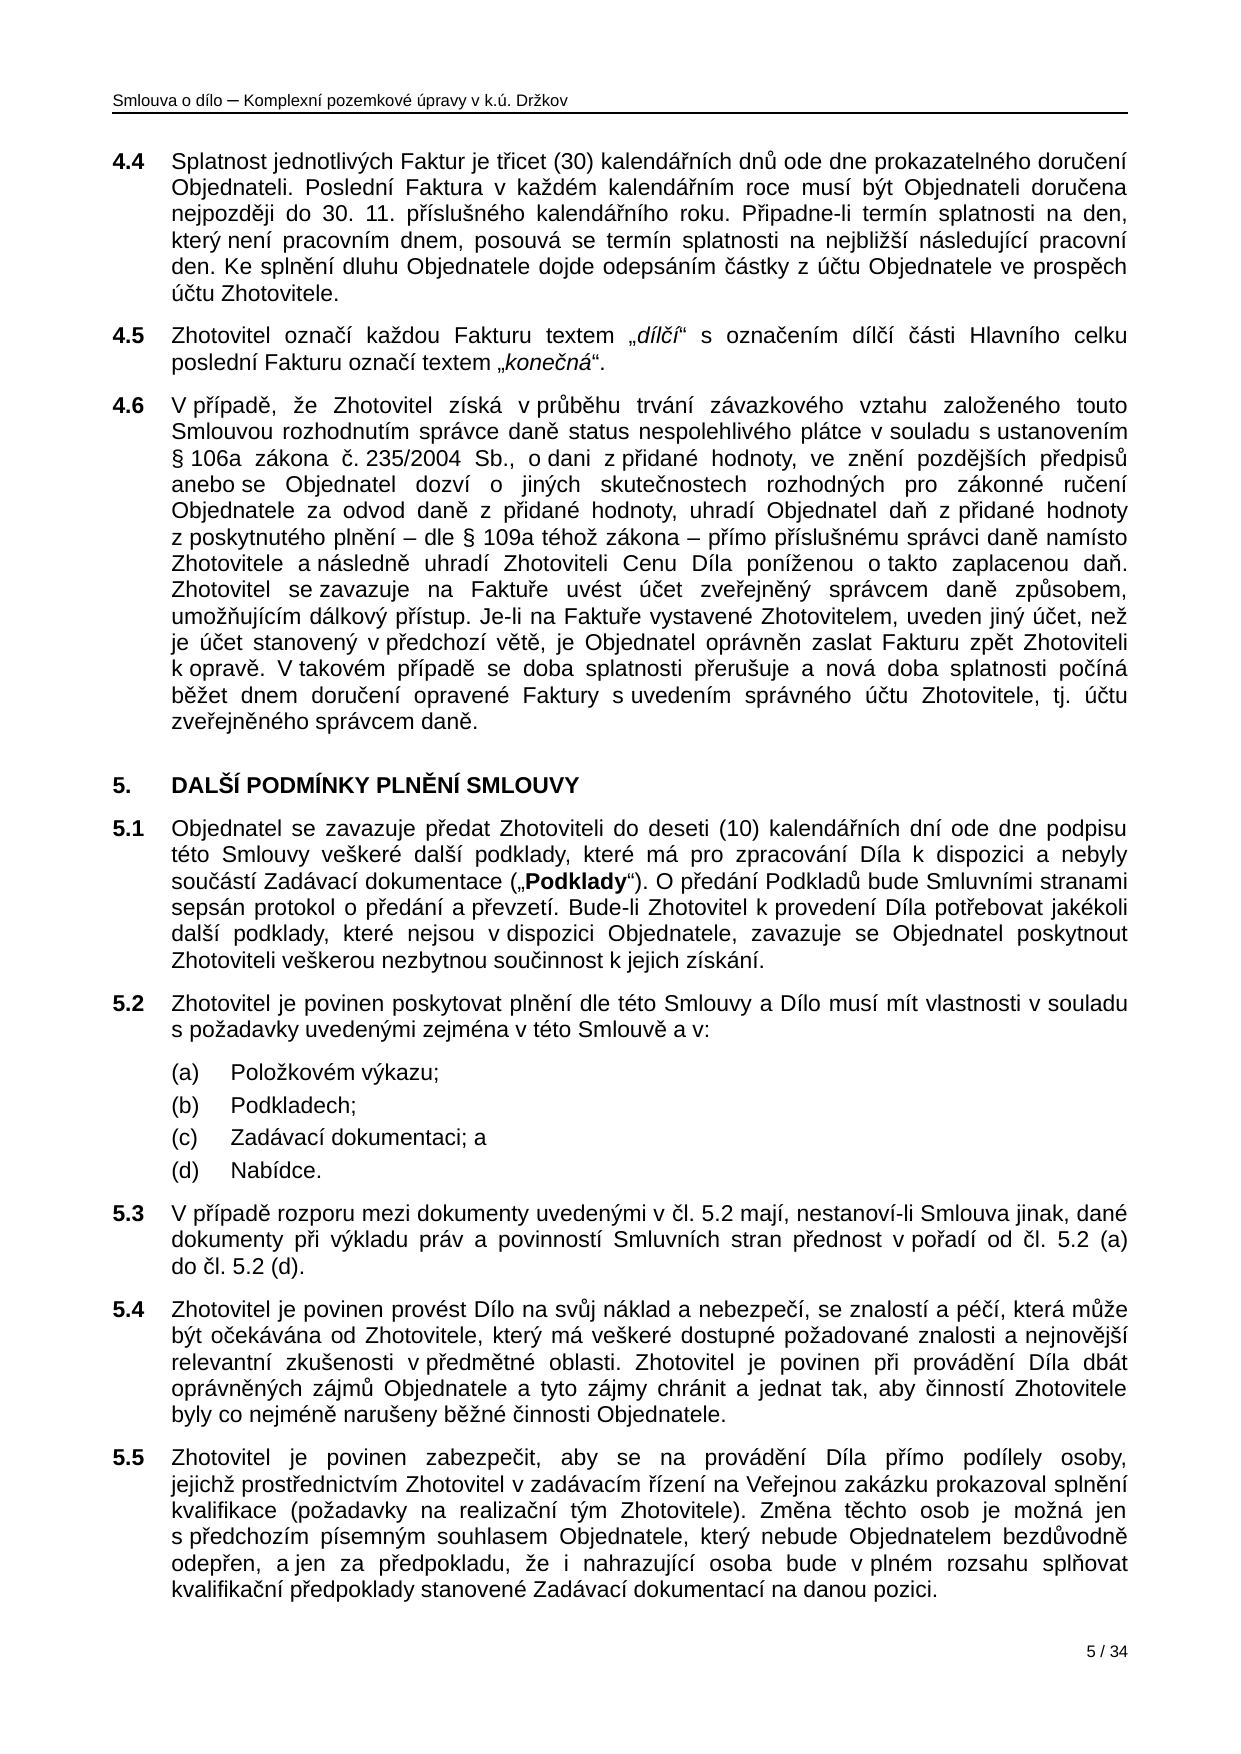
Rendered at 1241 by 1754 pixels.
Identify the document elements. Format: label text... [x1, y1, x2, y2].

text Objednatel se zavazuje předat Zhotoviteli do deseti (10) kalendářních dní ode dne podpisu této Smlouvy veškeré další podklady, které má pro zpracování Díla k dispozici a nebyly součástí Zadávací dokumentace („Podklady“). O předání Podkladů bude Smluvními stranami sepsán protokol o předání a převzetí. Bude-li Zhotovitel k provedení Díla potřebovat jakékoli další podklady, které nejsou v dispozici Objednatele, zavazuje se Objednatel poskytnout Zhotoviteli veškerou nezbytnou součinnost k jejich získání. [112, 815, 1128, 973]
text Zhotovitel je povinen zabezpečit, aby se na provádění Díla přímo podílely osoby, jejichž prostřednictvím Zhotovitel v zadávacím řízení na Veřejnou zakázku prokazoval splnění kvalifikace (požadavky na realizační tým Zhotovitele). Změna těchto osob je možná jen s předchozím písemným souhlasem Objednatele, který nebude Objednatelem bezdůvodně odepřen, a jen za předpokladu, že i nahrazující osoba bude v plném rozsahu splňovat kvalifikační předpoklady stanovené Zadávací dokumentací na danou pozici. [112, 1444, 1128, 1602]
text Další podmínky Plnění smlouvy [112, 772, 1128, 798]
text V případě, že Zhotovitel získá v průběhu trvání závazkového vztahu založeného touto Smlouvou rozhodnutím správce daně status nespolehlivého plátce v souladu s ustanovením § 106a zákona č. 235/2004 Sb., o dani z přidané hodnoty, ve znění pozdějších předpisů anebo se Objednatel dozví o jiných skutečnostech rozhodných pro zákonné ručení Objednatele za odvod daně z přidané hodnoty, uhradí Objednatel daň z přidané hodnoty z poskytnutého plnění – dle § 109a téhož zákona – přímo příslušnému správci daně namísto Zhotovitele a následně uhradí Zhotoviteli Cenu Díla poníženou o takto zaplacenou daň. Zhotovitel se zavazuje na Faktuře uvést účet zveřejněný správcem daně způsobem, umožňujícím dálkový přístup. Je-li na Faktuře vystavené Zhotovitelem, uveden jiný účet, než je účet stanovený v předchozí větě, je Objednatel oprávněn zaslat Fakturu zpět Zhotoviteli k opravě. V takovém případě se doba splatnosti přerušuje a nová doba splatnosti počíná běžet dnem doručení opravené Faktury s uvedením správného účtu Zhotovitele, tj. účtu zveřejněného správcem daně. [112, 392, 1128, 734]
text V případě rozporu mezi dokumenty uvedenými v čl. 5.2 mají, nestanoví-li Smlouva jinak, dané dokumenty při výkladu práv a povinností Smluvních stran přednost v pořadí od čl. 5.2 (a) do čl. 5.2 (d). [112, 1200, 1128, 1279]
list Podkladech; [171, 1092, 1128, 1118]
text Zhotovitel je povinen provést Dílo na svůj náklad a nebezpečí, se znalostí a péčí, která může být očekávána od Zhotovitele, který má veškeré dostupné požadované znalosti a nejnovější relevantní zkušenosti v předmětné oblasti. Zhotovitel je povinen při provádění Díla dbát oprávněných zájmů Objednatele a tyto zájmy chránit a jednat tak, aby činností Zhotovitele byly co nejméně narušeny běžné činnosti Objednatele. [112, 1296, 1128, 1427]
list Zadávací dokumentaci; a [171, 1124, 1128, 1151]
list Položkovém výkazu; [171, 1059, 1128, 1086]
list Nabídce. [171, 1157, 1128, 1183]
text Splatnost jednotlivých Faktur je třicet (30) kalendářních dnů ode dne prokazatelného doručení Objednateli. Poslední Faktura v každém kalendářním roce musí být Objednateli doručena nejpozději do 30. 11. příslušného kalendářního roku. Připadne-li termín splatnosti na den, který není pracovním dnem, posouvá se termín splatnosti na nejbližší následující pracovní den. Ke splnění dluhu Objednatele dojde odepsáním částky z účtu Objednatele ve prospěch účtu Zhotovitele. [112, 148, 1128, 306]
text Zhotovitel je povinen poskytovat plnění dle této Smlouvy a Dílo musí mít vlastnosti v souladu s požadavky uvedenými zejména v této Smlouvě a v: [112, 990, 1128, 1042]
text Zhotovitel označí každou Fakturu textem „dílčí“ s označením dílčí části Hlavního celku poslední Fakturu označí textem „konečná“. [112, 322, 1128, 375]
